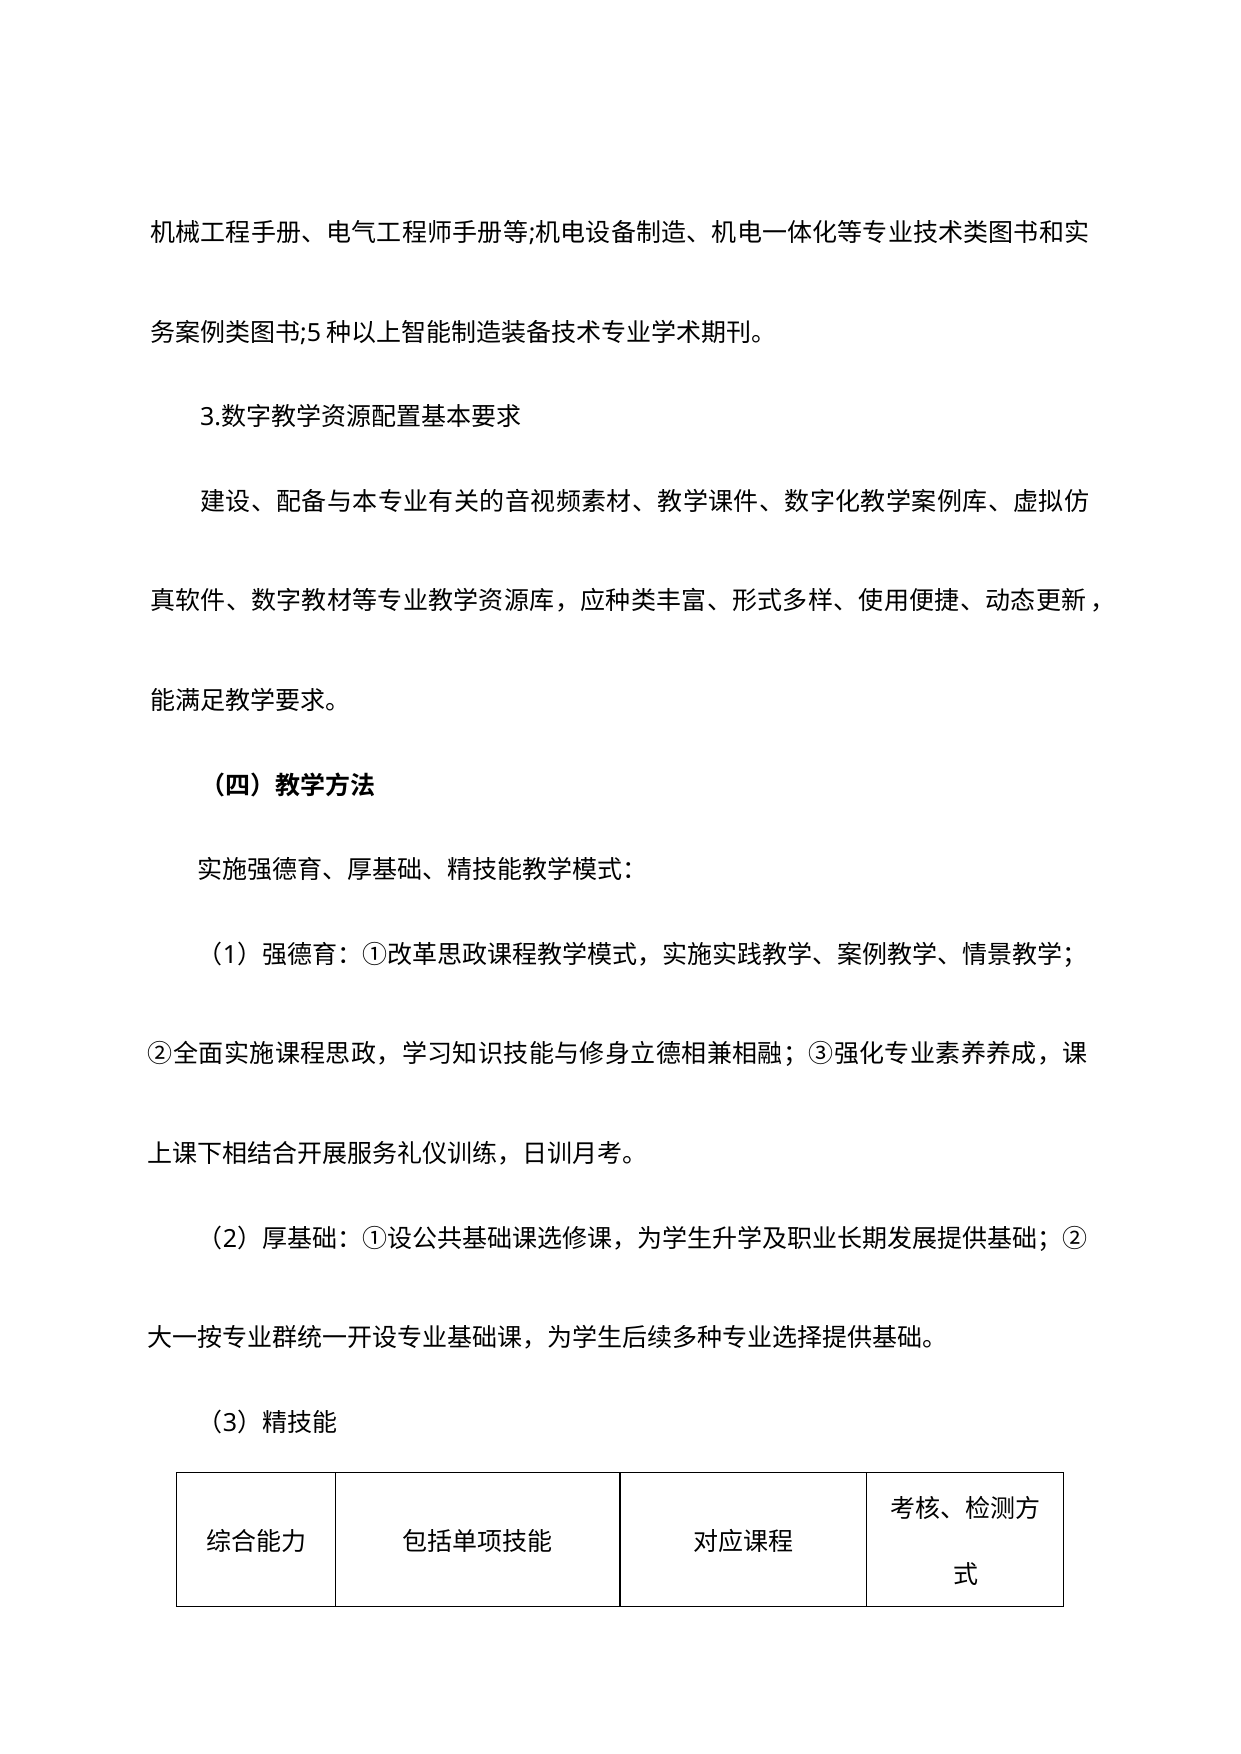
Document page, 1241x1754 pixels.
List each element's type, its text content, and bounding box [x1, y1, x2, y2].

text 建设、配备与本专业有关的音视频素材、教学课件、数字化教学案例库、虚拟仿真软件、数字教材等专业教学资源库，应种类丰富、形式多样、使用便捷、动态更新，能满足教学要求。 [150, 466, 1090, 732]
table_header 包括单项技能 [336, 1473, 619, 1606]
text 3.数字教学资源配置基本要求 [200, 381, 1090, 448]
text （1）强德育：①改革思政课程教学模式，实施实践教学、案例教学、情景教学；②全面实施课程思政，学习知识技能与修身立德相兼相融；③强化专业素养养成，课上课下相结合开展服务礼仪训练，日训月考。 [148, 919, 1090, 1185]
table_header 对应课程 [621, 1473, 866, 1606]
text （四）教学方法 [150, 750, 1090, 816]
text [150, 197, 1090, 363]
text （2）厚基础：①设公共基础课选修课，为学生升学及职业长期发展提供基础；②大一按专业群统一开设专业基础课，为学生后续多种专业选择提供基础。 [148, 1203, 1090, 1369]
text （3）精技能 [148, 1387, 1090, 1454]
text 实施强德育、厚基础、精技能教学模式： [148, 834, 1090, 901]
table_header 综合能力 [177, 1473, 335, 1606]
table_header 考核、检测方式 [867, 1473, 1063, 1606]
